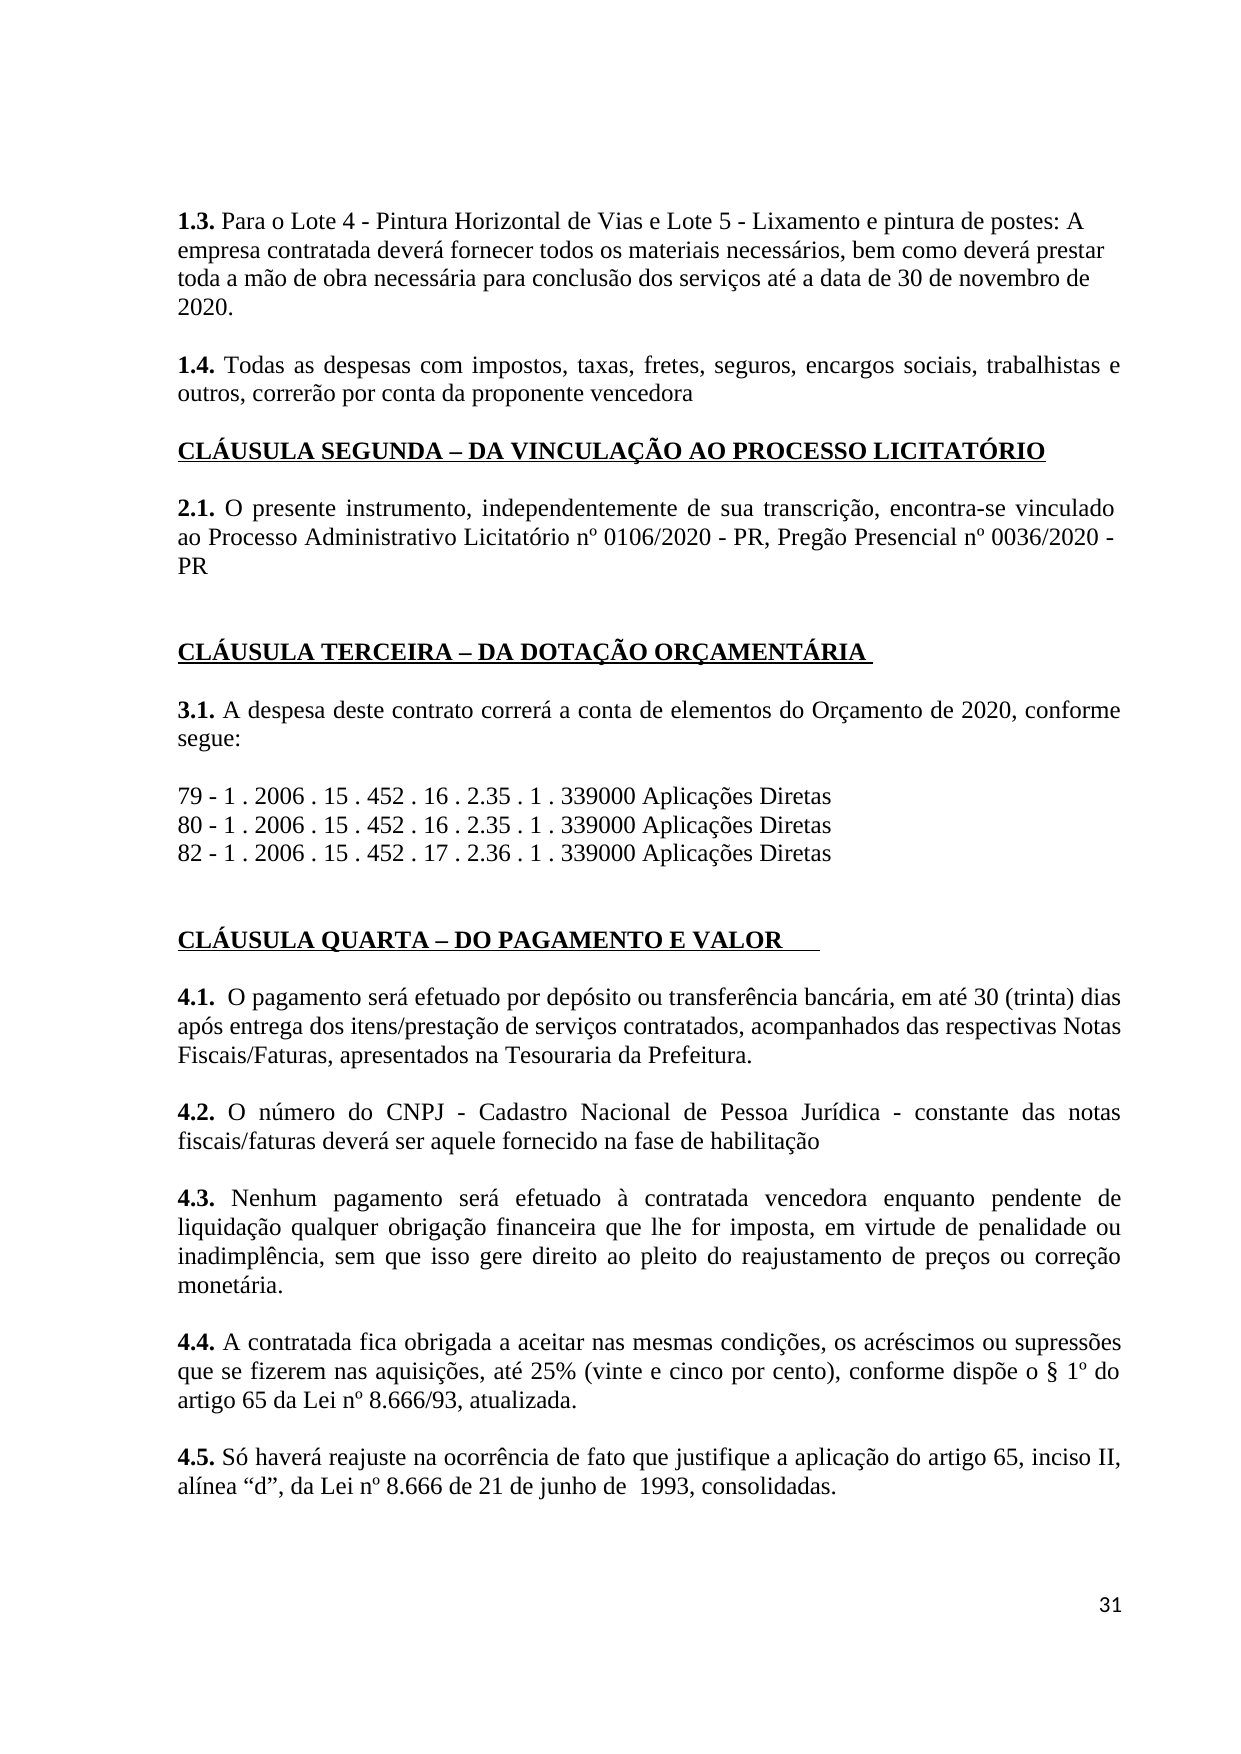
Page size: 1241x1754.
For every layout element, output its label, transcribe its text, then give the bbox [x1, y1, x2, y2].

text 3.1. A despesa deste contrato correrá a conta de elementos do Orçamento de 2020, conforme segue: [177, 695, 1122, 752]
text 4.2. O número do CNPJ - Cadastro Nacional de Pessoa Jurídica - constante das notas fiscais/faturas deverá ser aquele fornecido na fase de habilitação [177, 1097, 1122, 1155]
text CLÁUSULA TERCEIRA – DA DOTAÇÃO ORÇAMENTÁRIA [177, 637, 1122, 666]
text 79 - 1 . 2006 . 15 . 452 . 16 . 2.35 . 1 . 339000 Aplicações Diretas [177, 781, 1122, 810]
text 1.4. Todas as despesas com impostos, taxas, fretes, seguros, encargos sociais, trabalhistas e outros, correrão por conta da proponente vencedora [177, 350, 1122, 407]
text 82 - 1 . 2006 . 15 . 452 . 17 . 2.36 . 1 . 339000 Aplicações Diretas [177, 838, 1122, 867]
text 4.4. A contratada fica obrigada a aceitar nas mesmas condições, os acréscimos ou supressões que se fizerem nas aquisições, até 25% (vinte e cinco por cento), conforme dispõe o § 1º do artigo 65 da Lei nº 8.666/93, atualizada. [177, 1327, 1122, 1413]
text 2.1. O presente instrumento, independentemente de sua transcrição, encontra-se vinculado ao Processo Administrativo Licitatório nº 0106/2020 - PR, Pregão Presencial nº 0036/2020 - PR [177, 493, 1116, 580]
text CLÁUSULA SEGUNDA – DA VINCULAÇÃO AO PROCESSO LICITATÓRIO [177, 436, 1122, 465]
text CLÁUSULA QUARTA – DO PAGAMENTO E VALOR [177, 925, 1122, 953]
text 4.1. O pagamento será efetuado por depósito ou transferência bancária, em até 30 (trinta) dias após entrega dos itens/prestação de serviços contratados, acompanhados das respectivas Notas Fiscais/Faturas, apresentados na Tesouraria da Prefeitura. [177, 982, 1122, 1068]
text 4.5. Só haverá reajuste na ocorrência de fato que justifique a aplicação do artigo 65, inciso II, alínea “d”, da Lei nº 8.666 de 21 de junho de 1993, consolidadas. [177, 1442, 1122, 1500]
text 1.3. Para o Lote 4 - Pintura Horizontal de Vias e Lote 5 - Lixamento e pintura de postes: A empresa contratada deverá fornecer todos os materiais necessários, bem como deverá prestar toda a mão de obra necessária para conclusão dos serviços até a data de 30 de novembro de 2020. [177, 206, 1122, 321]
text 80 - 1 . 2006 . 15 . 452 . 16 . 2.35 . 1 . 339000 Aplicações Diretas [177, 810, 1122, 838]
text 4.3. Nenhum pagamento será efetuado à contratada vencedora enquanto pendente de liquidação qualquer obrigação financeira que lhe for imposta, em virtude de penalidade ou inadimplência, sem que isso gere direito ao pleito do reajustamento de preços ou correção monetária. [177, 1183, 1122, 1298]
